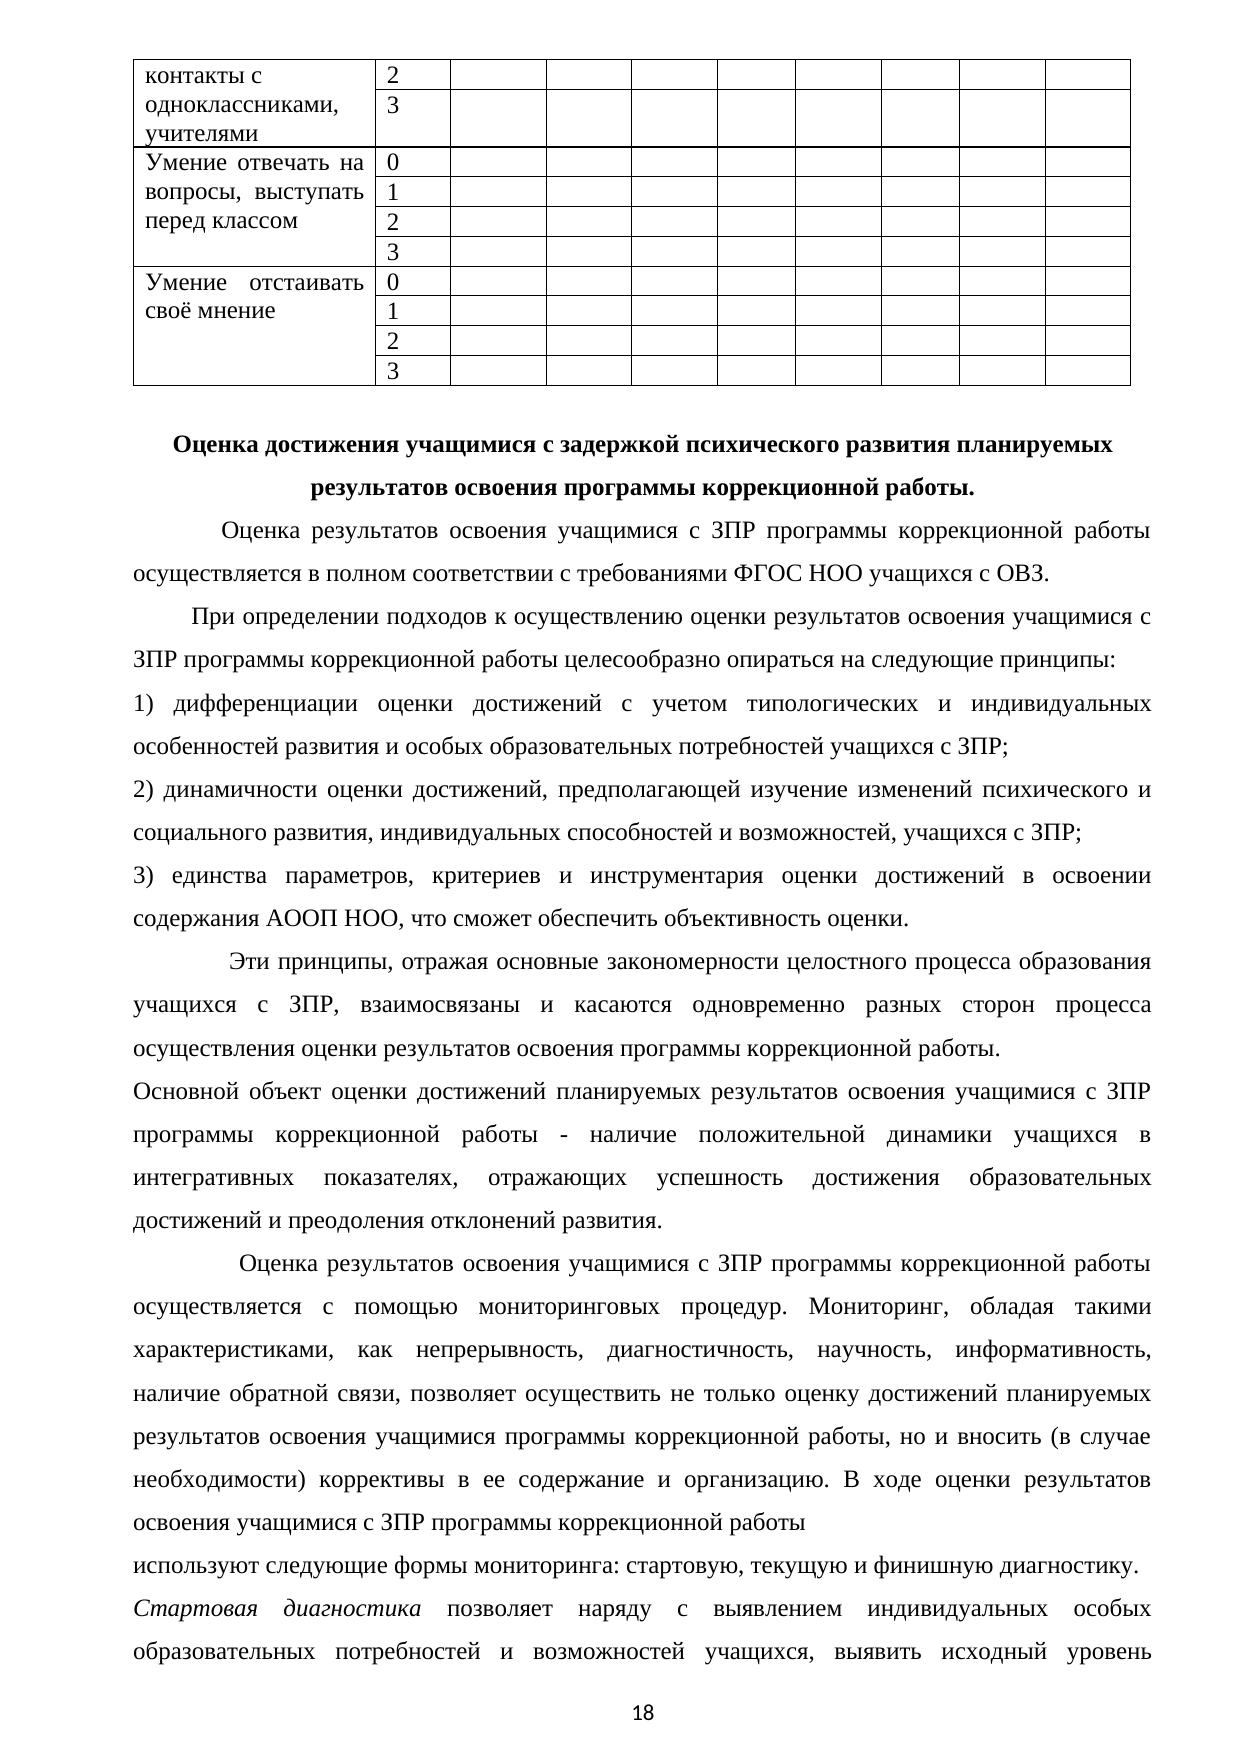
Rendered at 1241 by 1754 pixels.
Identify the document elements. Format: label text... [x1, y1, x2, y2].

table_cell [882, 148, 959, 176]
text При определении подходов к осуществлению оценки результатов освоения учащимися с ЗПР программы коррекционной работы целесообразно опираться на следующие принципы: [133, 601, 1152, 673]
table_cell [632, 356, 717, 385]
table_cell [1046, 356, 1130, 385]
table_cell [960, 207, 1045, 236]
text 1) дифференциации оценки достижений с учетом типологических и индивидуальных особенностей развития и особых образовательных потребностей учащихся с ЗПР; [133, 688, 1152, 759]
table_cell [718, 90, 795, 146]
table_cell [718, 267, 795, 295]
table_cell [632, 326, 717, 355]
table_cell 3 [376, 90, 450, 146]
table_cell [882, 356, 959, 385]
table_cell [451, 237, 546, 266]
table_cell [547, 90, 631, 146]
table_cell 3 [376, 356, 450, 385]
table_cell [632, 296, 717, 325]
table_cell [547, 177, 631, 206]
table_cell [451, 267, 546, 295]
table_cell [632, 90, 717, 146]
table_cell [718, 356, 795, 385]
table_cell [960, 237, 1045, 266]
table_cell [960, 356, 1045, 385]
table_cell [882, 326, 959, 355]
table_cell [547, 148, 631, 176]
table_cell [960, 148, 1045, 176]
table_cell [451, 177, 546, 206]
table_cell [796, 267, 881, 295]
table_cell [451, 90, 546, 146]
table_cell [451, 148, 546, 176]
table_cell [718, 60, 795, 89]
table_cell [796, 177, 881, 206]
table_cell 2 [376, 326, 450, 355]
table_cell Умение отвечать на вопросы, выступать перед классом [134, 148, 375, 266]
table_cell [882, 90, 959, 146]
table_cell [451, 296, 546, 325]
table_cell [796, 90, 881, 146]
table_cell [547, 60, 631, 89]
table_cell [718, 207, 795, 236]
text Основной объект оценки достижений планируемых результатов освоения учащимися с ЗПР программы коррекционной работы - наличие положительной динамики учащихся в интегративных показателях, отражающих успешность достижения образовательных достижений и преодоления отклонений развития. [133, 1076, 1152, 1234]
text Оценка результатов освоения учащимися с ЗПР программы коррекционной работы осуществляется в полном соответствии с требованиями ФГОС НОО учащихся с ОВЗ. [133, 515, 1152, 587]
table_cell [547, 326, 631, 355]
text используют следующие формы мониторинга: стартовую, текущую и финишную диагностику. [133, 1550, 1152, 1579]
table_cell [718, 296, 795, 325]
table_cell 3 [376, 237, 450, 266]
table_cell [718, 148, 795, 176]
table_cell [451, 207, 546, 236]
table_cell [1046, 267, 1130, 295]
table_cell [451, 60, 546, 89]
table_cell [882, 177, 959, 206]
table_cell [882, 60, 959, 89]
table_cell [1046, 148, 1130, 176]
table_cell [960, 296, 1045, 325]
table_cell [796, 356, 881, 385]
text 2) динамичности оценки достижений, предполагающей изучение изменений психического и социального развития, индивидуальных способностей и возможностей, учащихся с ЗПР; [133, 774, 1152, 846]
table_cell [960, 267, 1045, 295]
table_cell [960, 177, 1045, 206]
table_cell [882, 267, 959, 295]
table_cell 0 [376, 148, 450, 176]
table_cell 2 [376, 60, 450, 89]
text Оценка результатов освоения учащимися с ЗПР программы коррекционной работы осуществляется с помощью мониторинговых процедур. Мониторинг, обладая такими характеристиками, как непрерывность, диагностичность, научность, информативность, наличие обратной связи, позволяет осуществить не только оценку достижений планируемых результатов освоения учащимися программы коррекционной работы, но и вносить (в случае необходимости) коррективы в ее содержание и организацию. В ходе оценки результатов освоения учащимися с ЗПР программы коррекционной работы [133, 1248, 1152, 1536]
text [133, 1593, 1152, 1665]
table_cell 0 [376, 267, 450, 295]
table_cell 1 [376, 296, 450, 325]
table_cell [547, 356, 631, 385]
table_cell [547, 207, 631, 236]
table_cell [1046, 326, 1130, 355]
table_cell [1046, 237, 1130, 266]
table_cell [882, 207, 959, 236]
table_cell [718, 237, 795, 266]
text 3) единства параметров, критериев и инструментария оценки достижений в освоении содержания АООП НОО, что сможет обеспечить объективность оценки. [133, 860, 1152, 932]
table_cell [451, 356, 546, 385]
table_cell [796, 148, 881, 176]
table_cell [632, 60, 717, 89]
table_cell [718, 326, 795, 355]
table_cell [796, 207, 881, 236]
table_cell [1046, 60, 1130, 89]
table_cell [547, 296, 631, 325]
table_cell [960, 326, 1045, 355]
table_cell [960, 60, 1045, 89]
table_cell [451, 326, 546, 355]
table_cell [547, 267, 631, 295]
table_cell [796, 60, 881, 89]
table_cell [632, 148, 717, 176]
table_cell [796, 326, 881, 355]
table_cell [632, 207, 717, 236]
table_cell [960, 90, 1045, 146]
table_cell [1046, 296, 1130, 325]
table_cell [1046, 90, 1130, 146]
table_cell [796, 237, 881, 266]
table_cell [632, 237, 717, 266]
table_cell [1046, 177, 1130, 206]
table_cell [1046, 207, 1130, 236]
table_cell 1 [376, 177, 450, 206]
table_cell [796, 296, 881, 325]
table_cell [718, 177, 795, 206]
table_cell 2 [376, 207, 450, 236]
text Оценка достижения учащимися с задержкой психического развития планируемых результатов освоения программы коррекционной работы. [133, 429, 1152, 501]
table_cell [882, 296, 959, 325]
table_cell [882, 237, 959, 266]
table_cell [547, 237, 631, 266]
table_cell [632, 177, 717, 206]
text Эти принципы, отражая основные закономерности целостного процесса образования учащихся с ЗПР, взаимосвязаны и касаются одновременно разных сторон процесса осуществления оценки результатов освоения программы коррекционной работы. [133, 946, 1152, 1061]
table_cell Умение отстаивать своё мнение [134, 267, 375, 385]
table_cell [632, 267, 717, 295]
